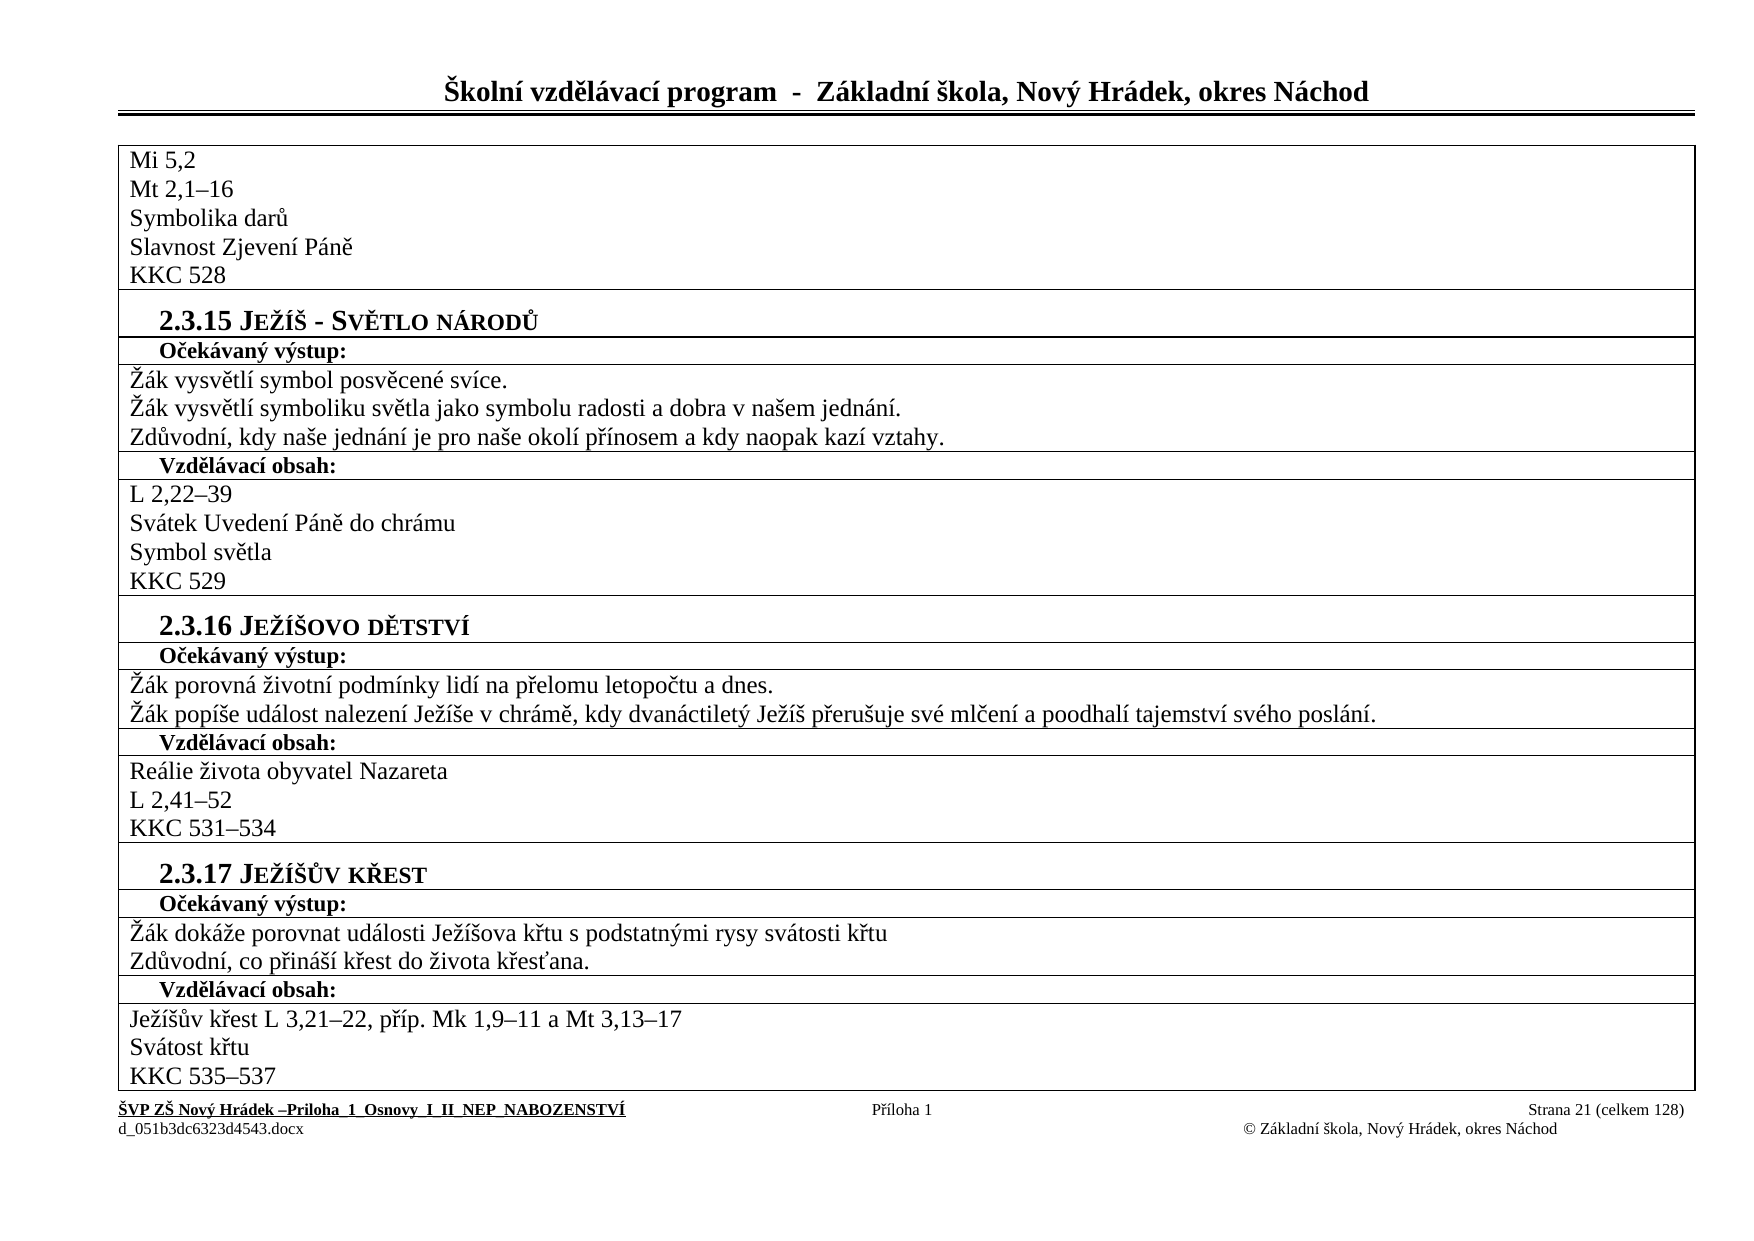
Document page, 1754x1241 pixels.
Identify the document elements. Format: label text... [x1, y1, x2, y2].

table_cell 2.3.16 Ježíšovo dětství [119, 596, 1694, 642]
table_cell Vzdělávací obsah: [119, 976, 1694, 1003]
table_cell Žák dokáže porovnat události Ježíšova křtu s podstatnými rysy svátosti křtu Zdůvodní, co přináší křest do života křesťana. [119, 918, 1694, 975]
table_cell Žák porovná životní podmínky lidí na přelomu letopočtu a dnes. Žák popíše událost nalezení Ježíše v chrámě, kdy dvanáctiletý Ježíš přerušuje své mlčení a poodhalí tajemství svého poslání. [119, 670, 1694, 727]
table_cell L 2,22–39 Svátek Uvedení Páně do chrámu Symbol světla KKC 529 [119, 480, 1694, 594]
table_cell Vzdělávací obsah: [119, 452, 1694, 478]
table_cell Ježíšův křest L 3,21–22, příp. Mk 1,9–11 a Mt 3,13–17 Svátost křtu KKC 535–537 [119, 1004, 1694, 1090]
table_cell Vzdělávací obsah: [119, 729, 1694, 755]
table_cell Žák vysvětlí symbol posvěcené svíce. Žák vysvětlí symboliku světla jako symbolu radosti a dobra v našem jednání. Zdůvodní, kdy naše jednání je pro naše okolí přínosem a kdy naopak kazí vztahy. [119, 365, 1694, 451]
table_cell Očekávaný výstup: [119, 338, 1694, 364]
table_cell Očekávaný výstup: [119, 890, 1694, 917]
table_cell Reálie života obyvatel Nazareta L 2,41–52 KKC 531–534 [119, 756, 1694, 842]
table_cell 2.3.17 Ježíšův křest [119, 843, 1694, 889]
table_cell Mi 5,2 Mt 2,1–16 Symbolika darů Slavnost Zjevení Páně KKC 528 [119, 146, 1694, 289]
table_cell Očekávaný výstup: [119, 643, 1694, 669]
table_cell 2.3.15 Ježíš - Světlo národů [119, 290, 1694, 336]
